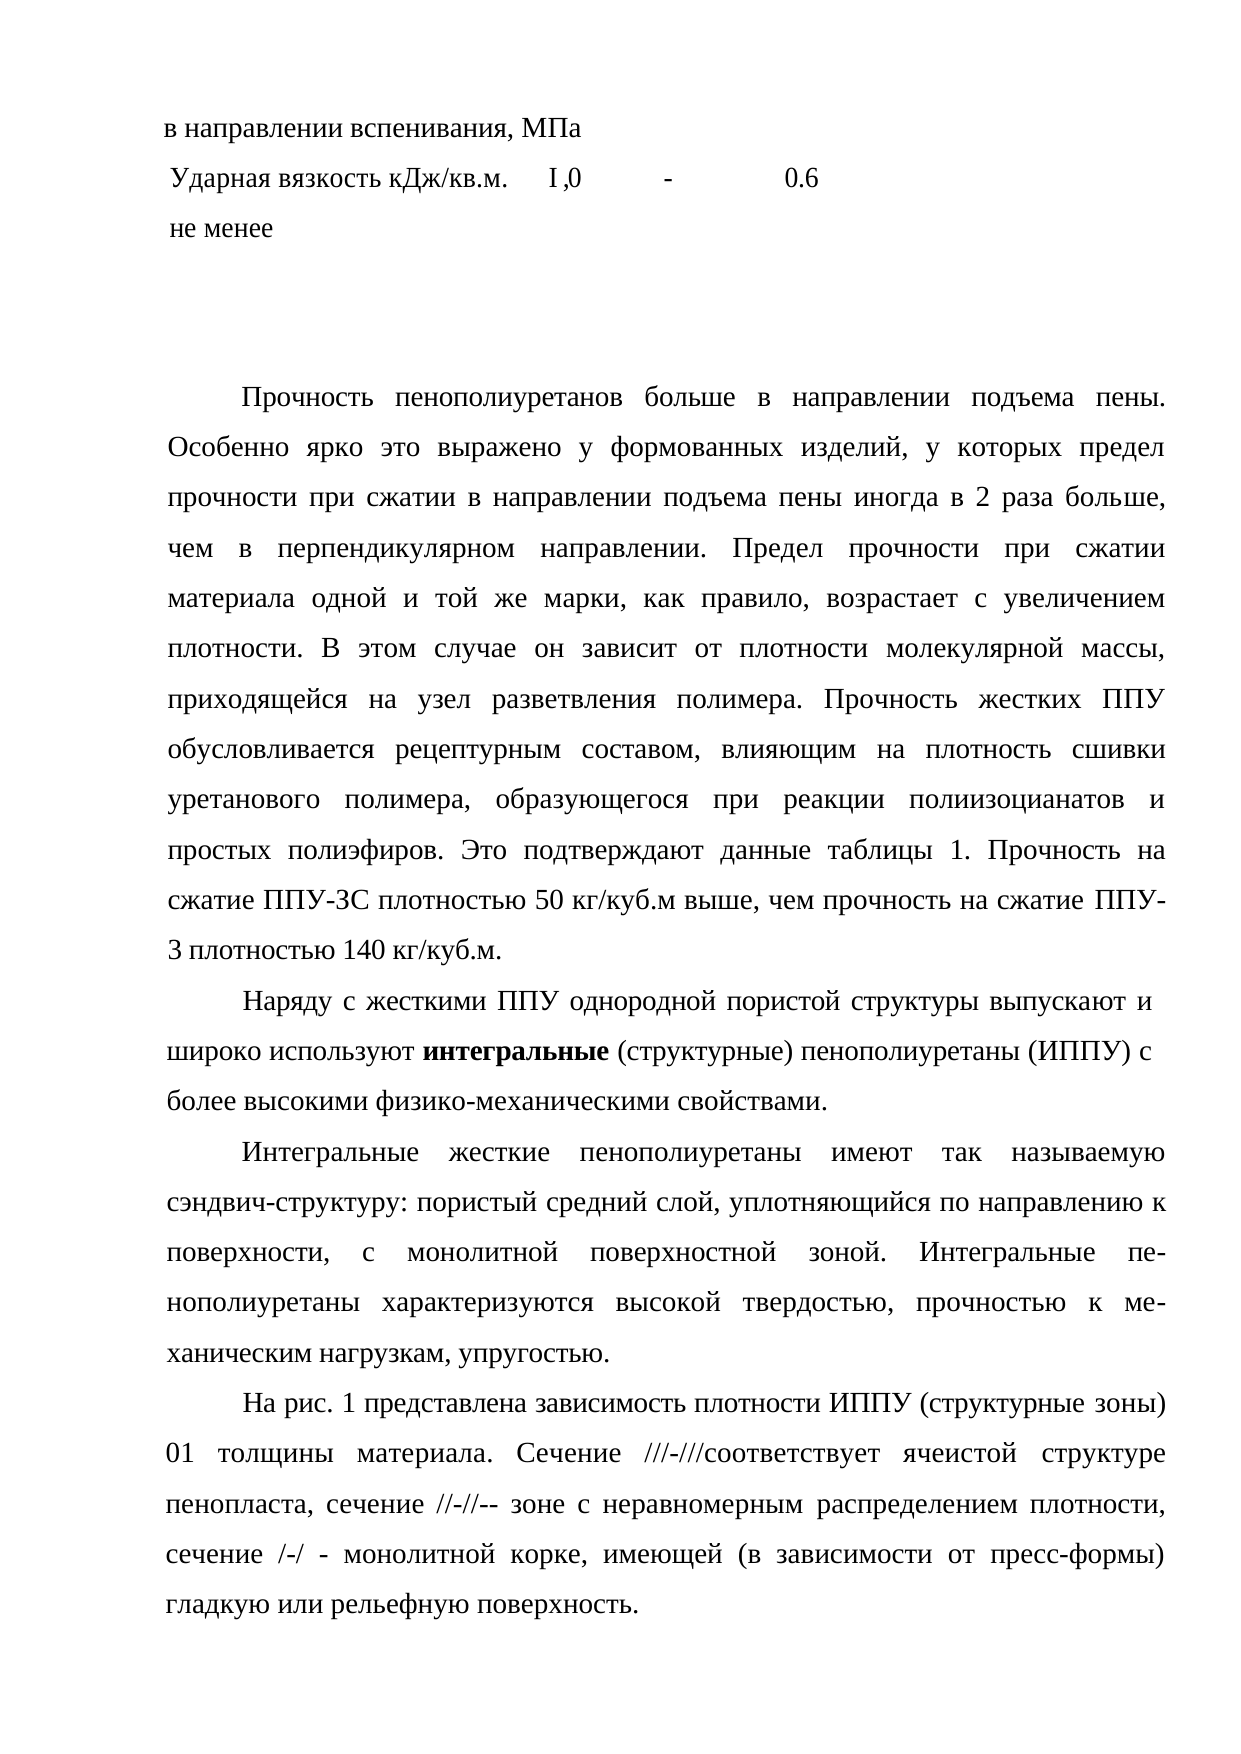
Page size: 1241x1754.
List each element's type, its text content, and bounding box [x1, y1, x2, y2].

text Прочность пенополиуретанов больше в направлении подъема пены. Особенно ярко это выражено у формованных изделий, у которых предел прочности при сжатии в направлении подъема пены иногда в 2 раза больше, чем в перпендикулярном направлении. Предел прочности при сжатии материала одной и той же марки, как правило, возрастает с увеличением плотности. В этом случае он зависит от плотности молекулярной массы, приходящейся на узел разветвления полимера. Прочность жестких ППУ обусловливается рецептурным составом, влияющим на плотность сшивки уретанового полимера, образующегося при реакции полиизоцианатов и простых полиэфиров. Это подтверждают данные таблицы 1. Прочность на сжатие ППУ-ЗС плотностью 50 кг/куб.м выше, чем прочность на сжатие ППУ-3 плотностью 140 кг/куб.м. [167, 379, 1166, 966]
text Ударная вязкость кДж/кв.м. I ,0 - 0.6 [169, 160, 1166, 194]
text Наряду с жесткими ППУ однородной пористой структуры выпускают и широко используют интегральные (структурные) пенополиуретаны (ИППУ) с более высокими физико-механическими свойствами. [166, 983, 1152, 1117]
text не менее [169, 210, 1166, 244]
text в направлении вспенивания, MПa [163, 110, 1166, 143]
text Интегральные жесткие пенополиуретаны имеют так называемую сэндвич-структуру: пористый средний слой, уплотняющийся по направлению к поверхности, с монолитной поверхностной зоной. Интегральные пенополиуретаны характеризуются высокой твердостью, прочностью к механическим нагрузкам, упругостью. [166, 1134, 1166, 1368]
text На рис. 1 представлена зависимость плотности ИППУ (структурные зоны) 01 толщины материала. Сечение ///-///соответствует ячеистой структуре пенопласта, сечение //-//-- зоне с неравномерным распределением плотности, сечение /-/ - монолитной корке, имеющей (в зависимости от пресс-формы) гладкую или рельефную поверхность. [165, 1385, 1166, 1620]
